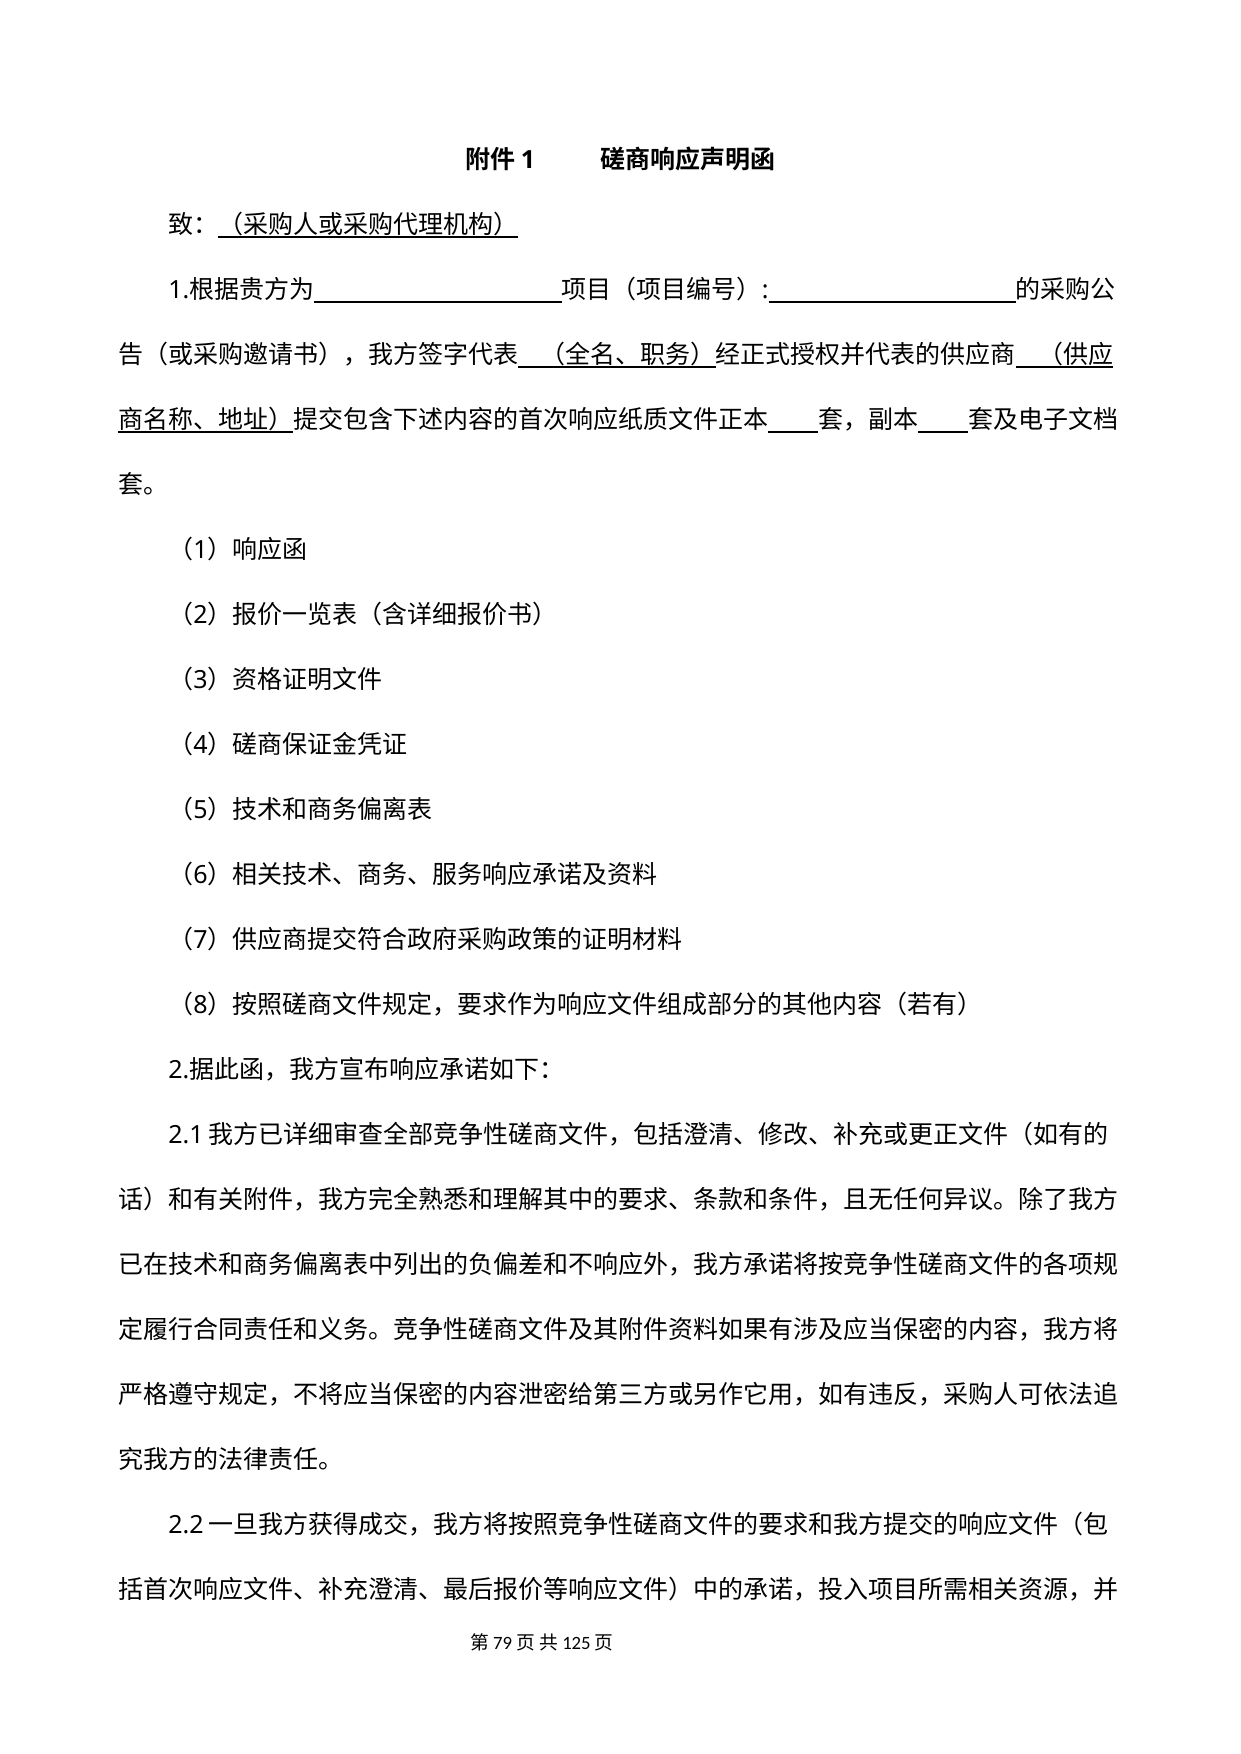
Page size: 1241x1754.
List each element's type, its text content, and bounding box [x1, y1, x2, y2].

text （8）按照磋商文件规定，要求作为响应文件组成部分的其他内容（若有） [118, 970, 1122, 1035]
text 2.据此函，我方宣布响应承诺如下： [118, 1035, 1122, 1100]
text 1.根据贵方为 项目（项目编号）: 的采购公告（或采购邀请书），我方签字代表 （全名、职务）经正式授权并代表的供应商 （供应商名称、地址）提交包含下述内容的首次响应纸质文件正本 套，副本 套及电子文档 套。 [118, 255, 1122, 515]
text （5）技术和商务偏离表 [118, 775, 1122, 840]
text （7）供应商提交符合政府采购政策的证明材料 [118, 905, 1122, 970]
text （4）磋商保证金凭证 [118, 710, 1122, 775]
text 2.1我方已详细审查全部竞争性磋商文件，包括澄清、修改、补充或更正文件（如有的话）和有关附件，我方完全熟悉和理解其中的要求、条款和条件，且无任何异议。除了我方已在技术和商务偏离表中列出的负偏差和不响应外，我方承诺将按竞争性磋商文件的各项规定履行合同责任和义务。竞争性磋商文件及其附件资料如果有涉及应当保密的内容，我方将严格遵守规定，不将应当保密的内容泄密给第三方或另作它用，如有违反，采购人可依法追究我方的法律责任。 [118, 1100, 1122, 1490]
text 附件1 磋商响应声明函 [118, 125, 1122, 190]
text （6）相关技术、商务、服务响应承诺及资料 [118, 840, 1122, 905]
text （1）响应函 [118, 515, 1122, 580]
text （2）报价一览表（含详细报价书） [118, 580, 1122, 645]
text 致：（采购人或采购代理机构） [118, 190, 1122, 255]
text （3）资格证明文件 [118, 645, 1122, 710]
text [118, 1490, 1122, 1620]
